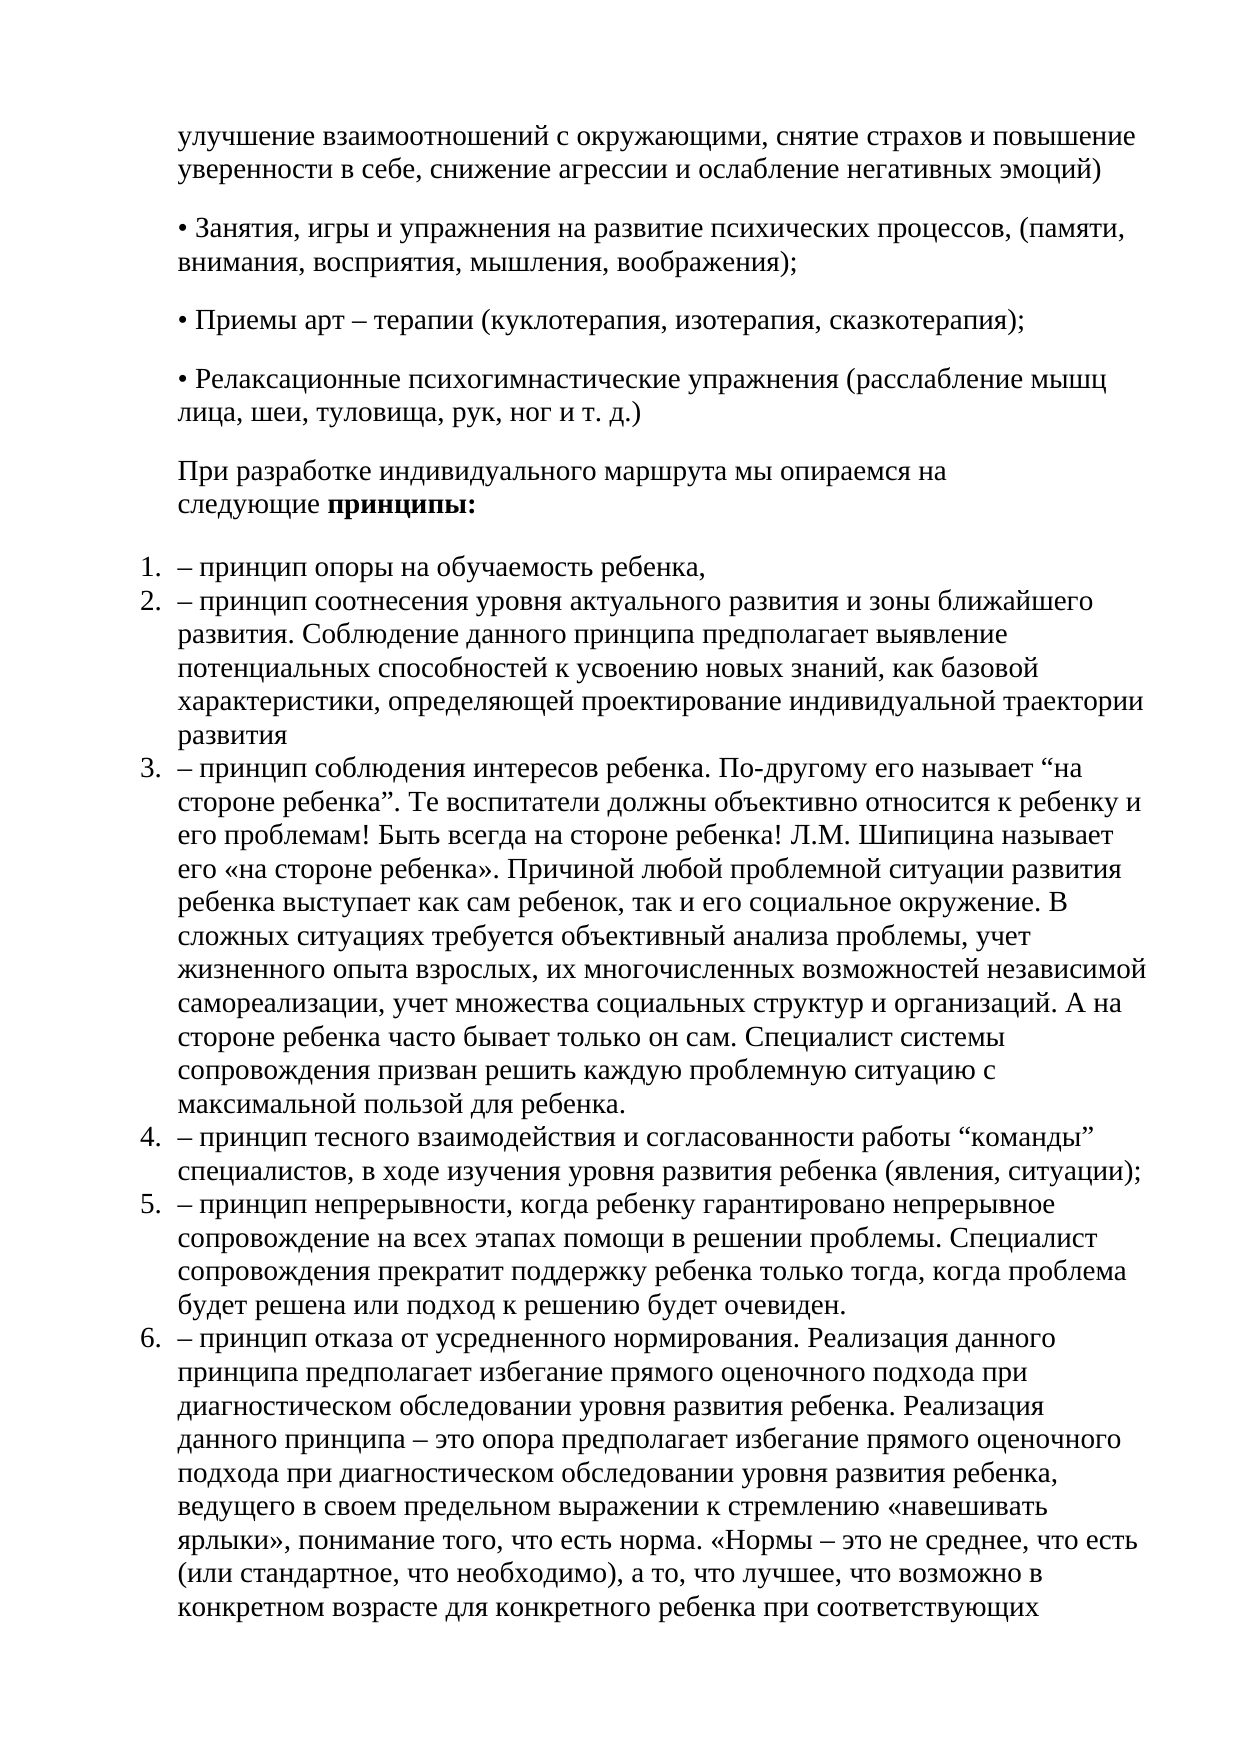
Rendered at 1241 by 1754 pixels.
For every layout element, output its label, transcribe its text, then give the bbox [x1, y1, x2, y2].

list – принцип соблюдения интересов ребенка. По-другому его называет “на стороне ребенка”. Те воспитатели должны объективно относится к ребенку и его проблемам! Быть всегда на стороне ребенка! Л.М. Шипицина называет его «на стороне ребенка». Причиной любой проблемной ситуации развития ребенка выступает как сам ребенок, так и его социальное окружение. В сложных ситуациях требуется объективный анализа проблемы, учет жизненного опыта взрослых, их многочисленных возможностей независимой самореализации, учет множества социальных структур и организаций. А на стороне ребенка часто бывает только он сам. Специалист системы сопровождения призван решить каждую проблемную ситуацию с максимальной пользой для ребенка. [140, 750, 1152, 1119]
list – принцип тесного взаимодействия и согласованности работы “команды” специалистов, в ходе изучения уровня развития ребенка (явления, ситуации); [140, 1119, 1152, 1186]
text • Приемы арт – терапии (куклотерапия, изотерапия, сказкотерапия); [177, 302, 1152, 336]
list – принцип непрерывности, когда ребенку гарантировано непрерывное сопровождение на всех этапах помощи в решении проблемы. Специалист сопровождения прекратит поддержку ребенка только тогда, когда проблема будет решена или подход к решению будет очевиден. [140, 1186, 1152, 1321]
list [140, 1321, 1152, 1622]
text • Релаксационные психогимнастические упражнения (расслабление мышц лица, шеи, туловища, рук, ног и т. д.) [177, 361, 1152, 428]
list – принцип соотнесения уровня актуального развития и зоны ближайшего развития. Соблюдение данного принципа предполагает выявление потенциальных способностей к усвоению новых знаний, как базовой характеристики, определяющей проектирование индивидуальной траектории развития [140, 583, 1152, 750]
list – принцип опоры на обучаемость ребенка, [140, 549, 1152, 583]
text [177, 118, 1152, 185]
text • Занятия, игры и упражнения на развитие психических процессов, (памяти, внимания, восприятия, мышления, воображения); [177, 210, 1152, 277]
text При разработке индивидуального маршрута мы опираемся на следующие принципы: [177, 453, 1152, 520]
